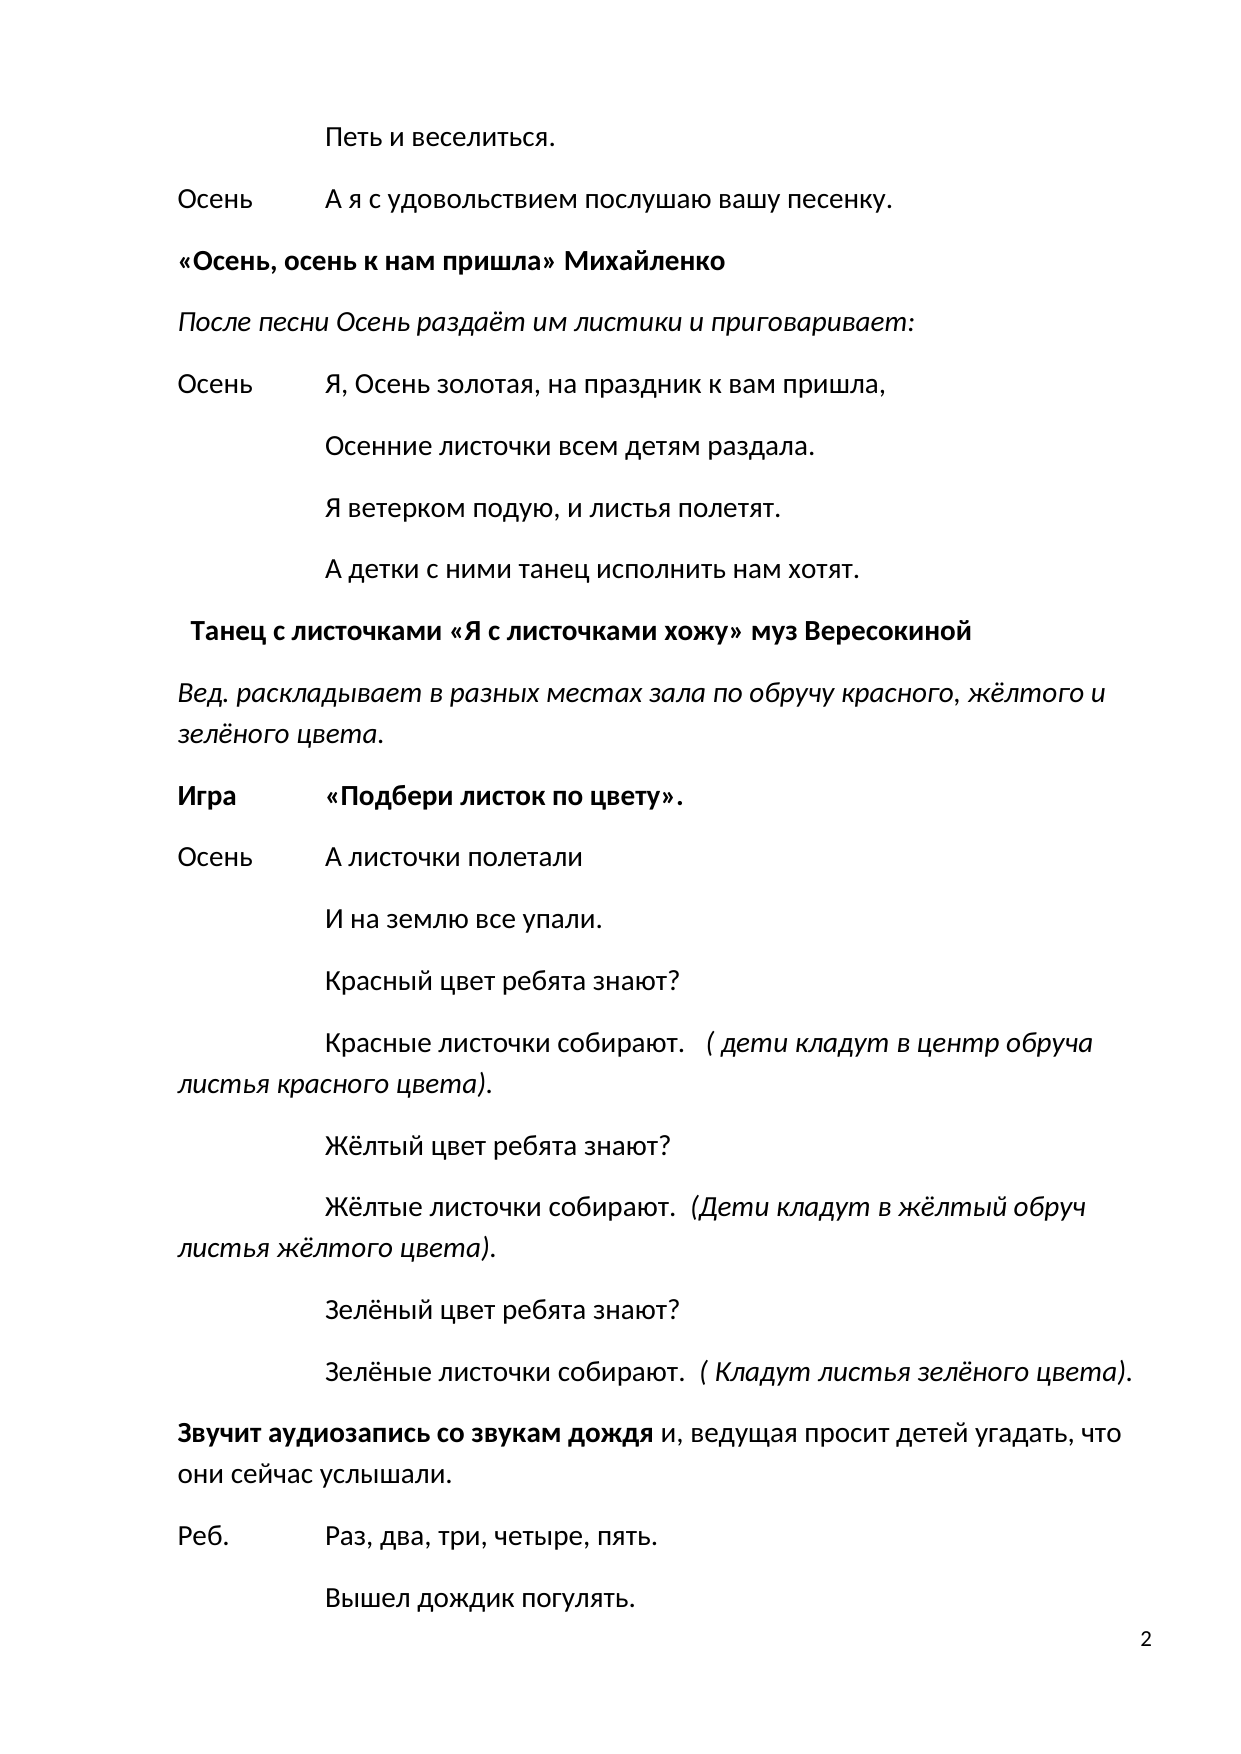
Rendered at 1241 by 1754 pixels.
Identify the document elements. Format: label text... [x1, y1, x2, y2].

text Осень А я с удовольствием послушаю вашу песенку. [177, 180, 1152, 216]
text И на землю все упали. [177, 900, 1152, 936]
text Осенние листочки всем детям раздала. [177, 427, 1152, 463]
text После песни Осень раздаёт им листики и приговаривает: [177, 303, 1152, 339]
text Танец с листочками «Я с листочками хожу» муз Вересокиной [177, 612, 1152, 648]
text Звучит аудиозапись со звукам дождя и, ведущая просит детей угадать, что они сейчас услышали. [177, 1414, 1152, 1491]
text Реб. Раз, два, три, четыре, пять. [177, 1517, 1152, 1553]
text Жёлтый цвет ребята знают? [177, 1127, 1152, 1162]
text Зелёный цвет ребята знают? [177, 1291, 1152, 1327]
text Осень Я, Осень золотая, на праздник к вам пришла, [177, 365, 1152, 401]
text Зелёные листочки собирают. ( Кладут листья зелёного цвета). [177, 1353, 1152, 1388]
text Красный цвет ребята знают? [177, 962, 1152, 998]
text Красные листочки собирают. ( дети кладут в центр обруча листья красного цвета). [177, 1024, 1152, 1100]
text Игра «Подбери листок по цвету». [177, 777, 1152, 812]
text Вед. раскладывает в разных местах зала по обручу красного, жёлтого и зелёного цвета. [177, 674, 1152, 751]
text Петь и веселиться. [177, 118, 1152, 154]
text Я ветерком подую, и листья полетят. [177, 489, 1152, 524]
text Вышел дождик погулять. [177, 1579, 1152, 1615]
text А детки с ними танец исполнить нам хотят. [177, 551, 1152, 586]
text Осень А листочки полетали [177, 838, 1152, 874]
text Жёлтые листочки собирают. (Дети кладут в жёлтый обруч листья жёлтого цвета). [177, 1188, 1152, 1265]
text «Осень, осень к нам пришла» Михайленко [177, 242, 1152, 277]
